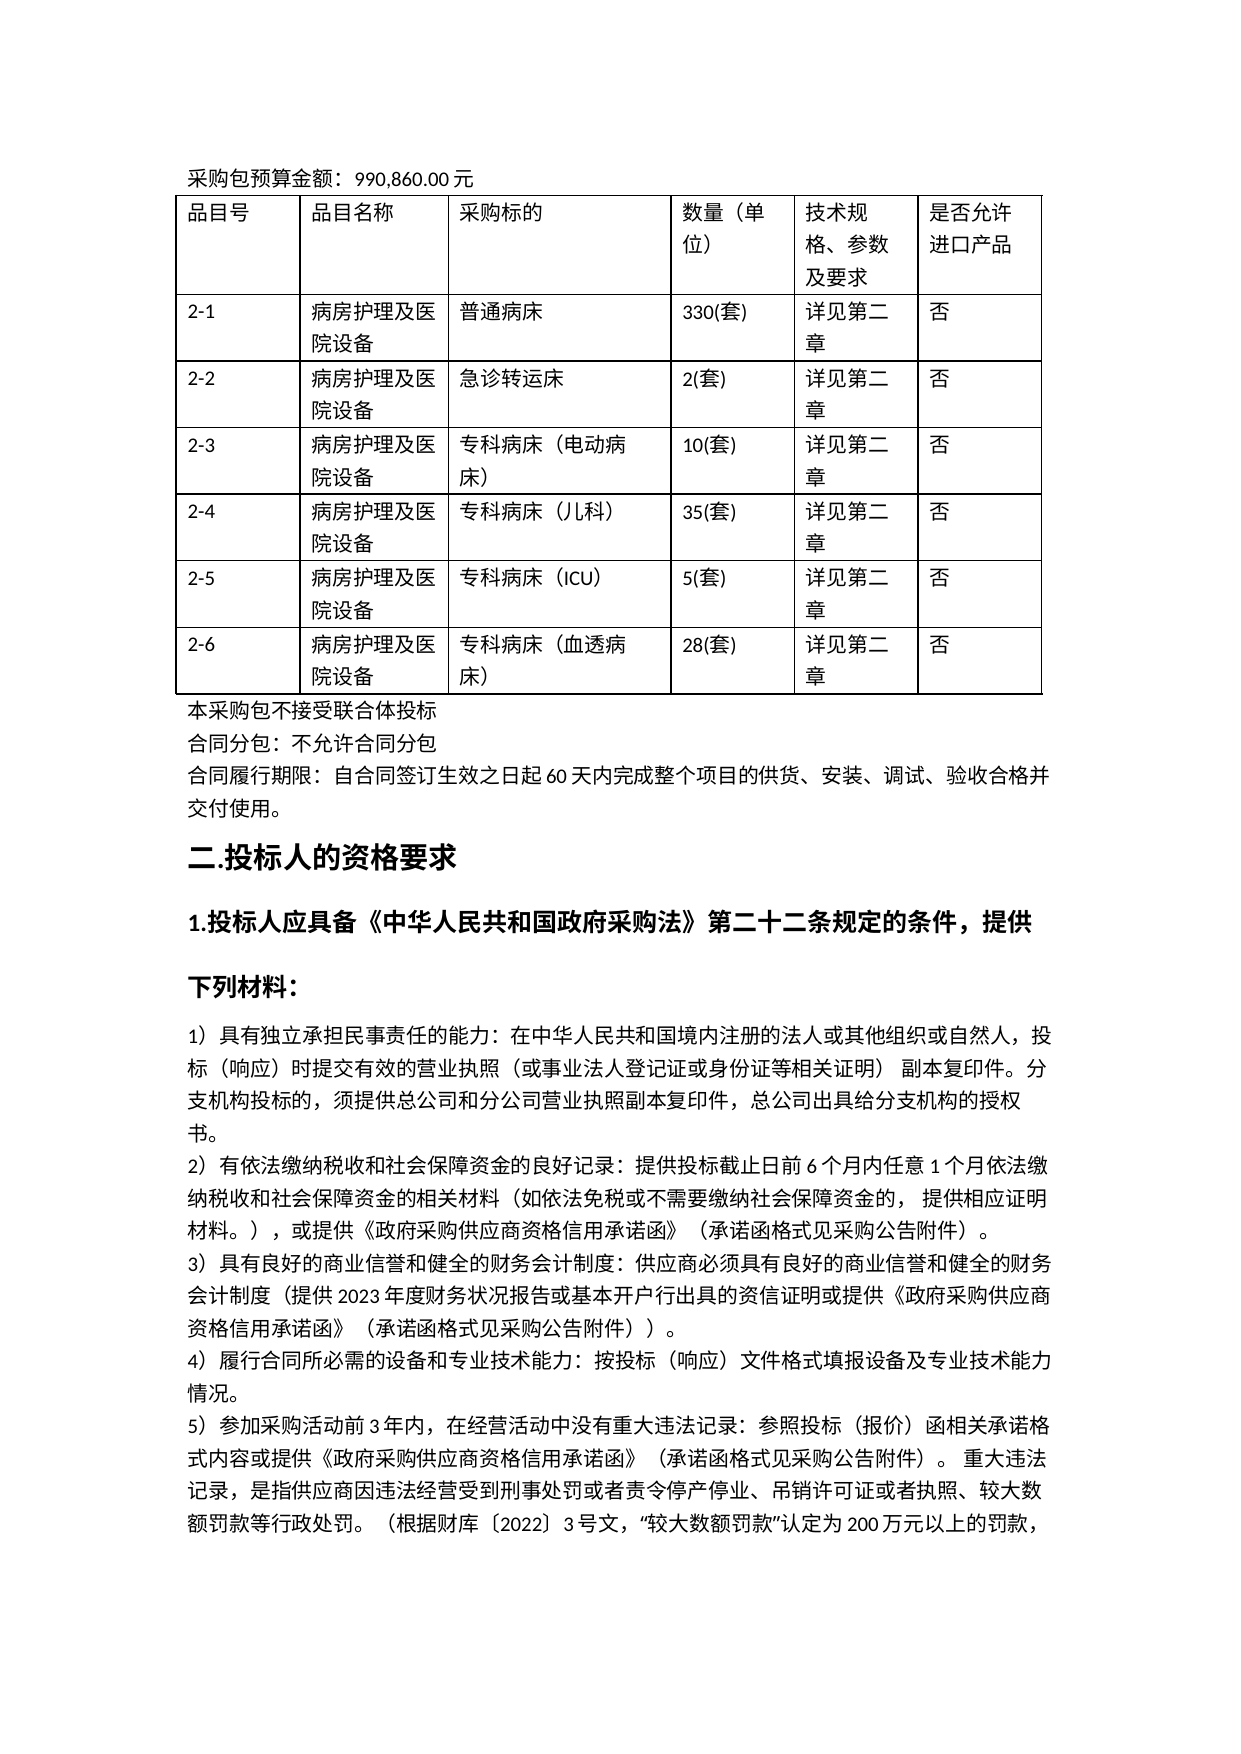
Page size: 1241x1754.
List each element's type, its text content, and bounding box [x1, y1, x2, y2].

table_cell 病房护理及医院设备 [301, 628, 448, 693]
table_header 技术规格、参数及要求 [795, 196, 917, 293]
table_cell 否 [919, 561, 1041, 626]
text 合同分包：不允许合同分包 [187, 727, 1053, 759]
text 3）具有良好的商业信誉和健全的财务会计制度：供应商必须具有良好的商业信誉和健全的财务会计制度（提供2023年度财务状况报告或基本开户行出具的资信证明或提供《政府采购供应商资格信用承诺函》（承诺函格式见采购公告附件））。 [187, 1247, 1053, 1344]
table_header 是否允许进口产品 [919, 196, 1041, 293]
table_cell 2-6 [177, 628, 299, 693]
text 采购包预算金额：990,860.00元 [187, 162, 1053, 194]
text 二.投标人的资格要求 [187, 824, 1053, 889]
table_cell 专科病床（电动病床） [449, 428, 670, 493]
table_cell 2-3 [177, 428, 299, 493]
table_cell 详见第二章 [795, 362, 917, 427]
table_cell 否 [919, 628, 1041, 693]
table_cell 病房护理及医院设备 [301, 495, 448, 560]
table_cell 专科病床（血透病床） [449, 628, 670, 693]
table_header 品目号 [177, 196, 299, 293]
table_header 采购标的 [449, 196, 670, 293]
table_cell 详见第二章 [795, 628, 917, 693]
table_cell 否 [919, 495, 1041, 560]
table_cell 2-2 [177, 362, 299, 427]
text 4）履行合同所必需的设备和专业技术能力：按投标（响应）文件格式填报设备及专业技术能力情况。 [187, 1344, 1053, 1409]
table_cell 普通病床 [449, 295, 670, 360]
table_cell 病房护理及医院设备 [301, 362, 448, 427]
table_cell 详见第二章 [795, 295, 917, 360]
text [187, 1409, 1053, 1539]
table_cell 5(套) [672, 561, 794, 626]
text 本采购包不接受联合体投标 [187, 694, 1053, 727]
table_cell 详见第二章 [795, 495, 917, 560]
table_cell 2-5 [177, 561, 299, 626]
table_cell 急诊转运床 [449, 362, 670, 427]
table_cell 专科病床（儿科） [449, 495, 670, 560]
text 2）有依法缴纳税收和社会保障资金的良好记录：提供投标截止日前6个月内任意1个月依法缴纳税收和社会保障资金的相关材料（如依法免税或不需要缴纳社会保障资金的， 提供相应证明材料。），或提供《政府采购供应商资格信用承诺函》（承诺函格式见采购公告附件）。 [187, 1149, 1053, 1247]
table_header 数量（单位） [672, 196, 794, 293]
text 合同履行期限：自合同签订生效之日起60天内完成整个项目的供货、安装、调试、验收合格并交付使用。 [187, 759, 1053, 824]
table_cell 2-4 [177, 495, 299, 560]
table_cell 35(套) [672, 495, 794, 560]
table_cell 330(套) [672, 295, 794, 360]
table_cell 28(套) [672, 628, 794, 693]
table_cell 2-1 [177, 295, 299, 360]
table_cell 详见第二章 [795, 428, 917, 493]
table_cell 病房护理及医院设备 [301, 295, 448, 360]
table_cell 否 [919, 428, 1041, 493]
table_cell 10(套) [672, 428, 794, 493]
text 1.投标人应具备《中华人民共和国政府采购法》第二十二条规定的条件，提供下列材料： [187, 889, 1053, 1019]
table_cell 病房护理及医院设备 [301, 561, 448, 626]
text 1）具有独立承担民事责任的能力：在中华人民共和国境内注册的法人或其他组织或自然人，投标（响应）时提交有效的营业执照（或事业法人登记证或身份证等相关证明） 副本复印件。分支机构投标的，须提供总公司和分公司营业执照副本复印件，总公司出具给分支机构的授权书。 [187, 1019, 1053, 1149]
table_cell 2(套) [672, 362, 794, 427]
table_cell 否 [919, 295, 1041, 360]
table_cell 否 [919, 362, 1041, 427]
table_header 品目名称 [301, 196, 448, 293]
table_cell 专科病床（ICU） [449, 561, 670, 626]
table_cell 详见第二章 [795, 561, 917, 626]
table_cell 病房护理及医院设备 [301, 428, 448, 493]
